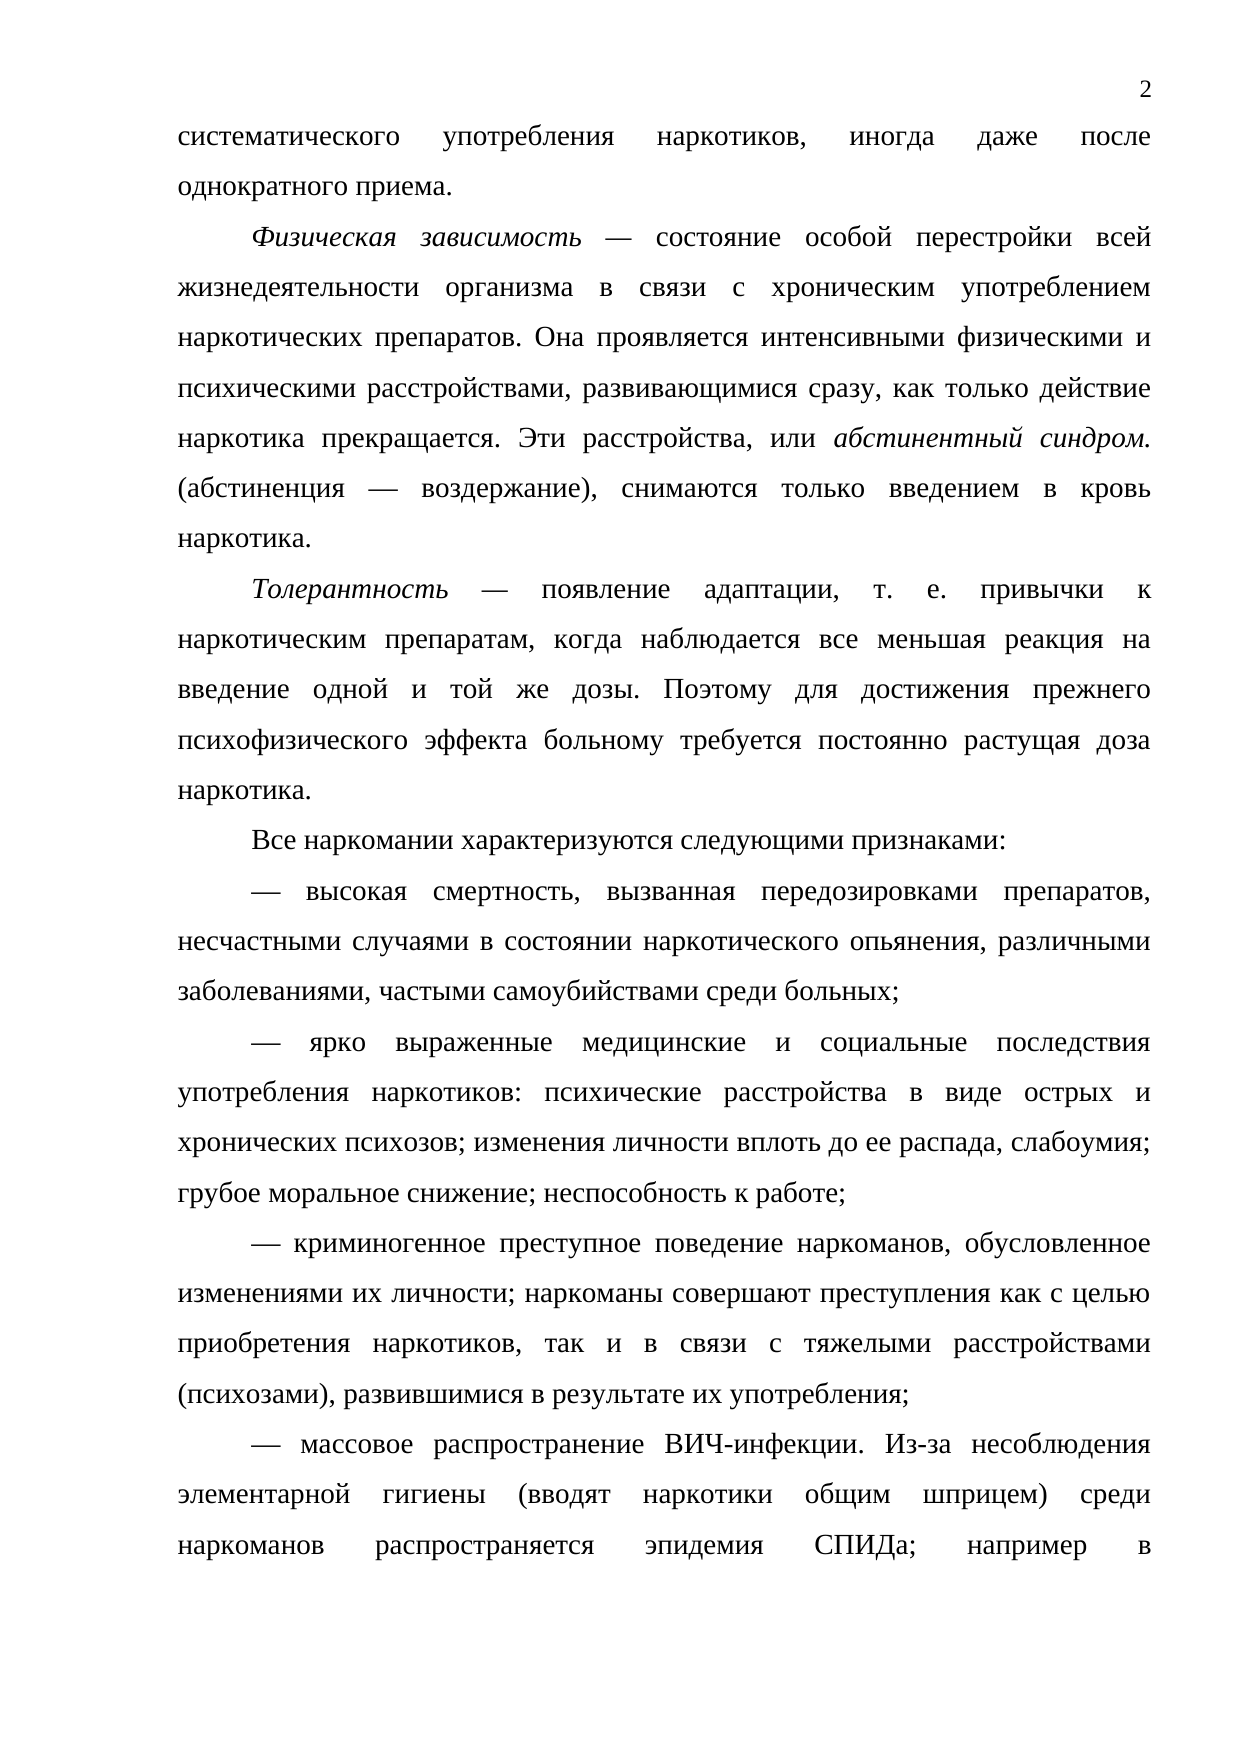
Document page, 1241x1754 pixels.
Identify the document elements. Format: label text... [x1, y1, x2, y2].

text Толерантность — появление адаптации, т. е. привычки к наркотическим препаратам, когда наблюдается все меньшая реакция на введение одной и той же дозы. Поэтому для достижения прежнего психофизического эффекта больному требуется постоянно растущая доза наркотика. [177, 571, 1152, 806]
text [177, 1426, 1152, 1560]
text — ярко выраженные медицинские и социальные последствия употребления наркотиков: психические расстройства в виде острых и хронических психозов; изменения личности вплоть до ее распада, слабоумия; грубое моральное снижение; неспособность к работе; [177, 1024, 1152, 1208]
text — высокая смертность, вызванная передозировками препаратов, несчастными случаями в состоянии наркотического опьянения, различными заболеваниями, частыми самоубийствами среди больных; [177, 873, 1152, 1007]
text Все наркомании характеризуются следующими признаками: [177, 822, 1152, 856]
text — криминогенное преступное поведение наркоманов, обусловленное изменениями их личности; наркоманы совершают преступления как с целью приобретения наркотиков, так и в связи с тяжелыми расстройствами (психозами), развившимися в результате их употребления; [177, 1225, 1152, 1409]
text Физическая зависимость — состояние особой перестройки всей жизнедеятельности организма в связи с хроническим употреблением наркотических препаратов. Она проявляется интенсивными физическими и психическими расстройствами, развивающимися сразу, как только действие наркотика прекращается. Эти расстройства, или абстинентный синдром.(абстиненция — воздержание), снимаются только введением в кровь наркотика. [177, 219, 1152, 554]
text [177, 118, 1152, 202]
